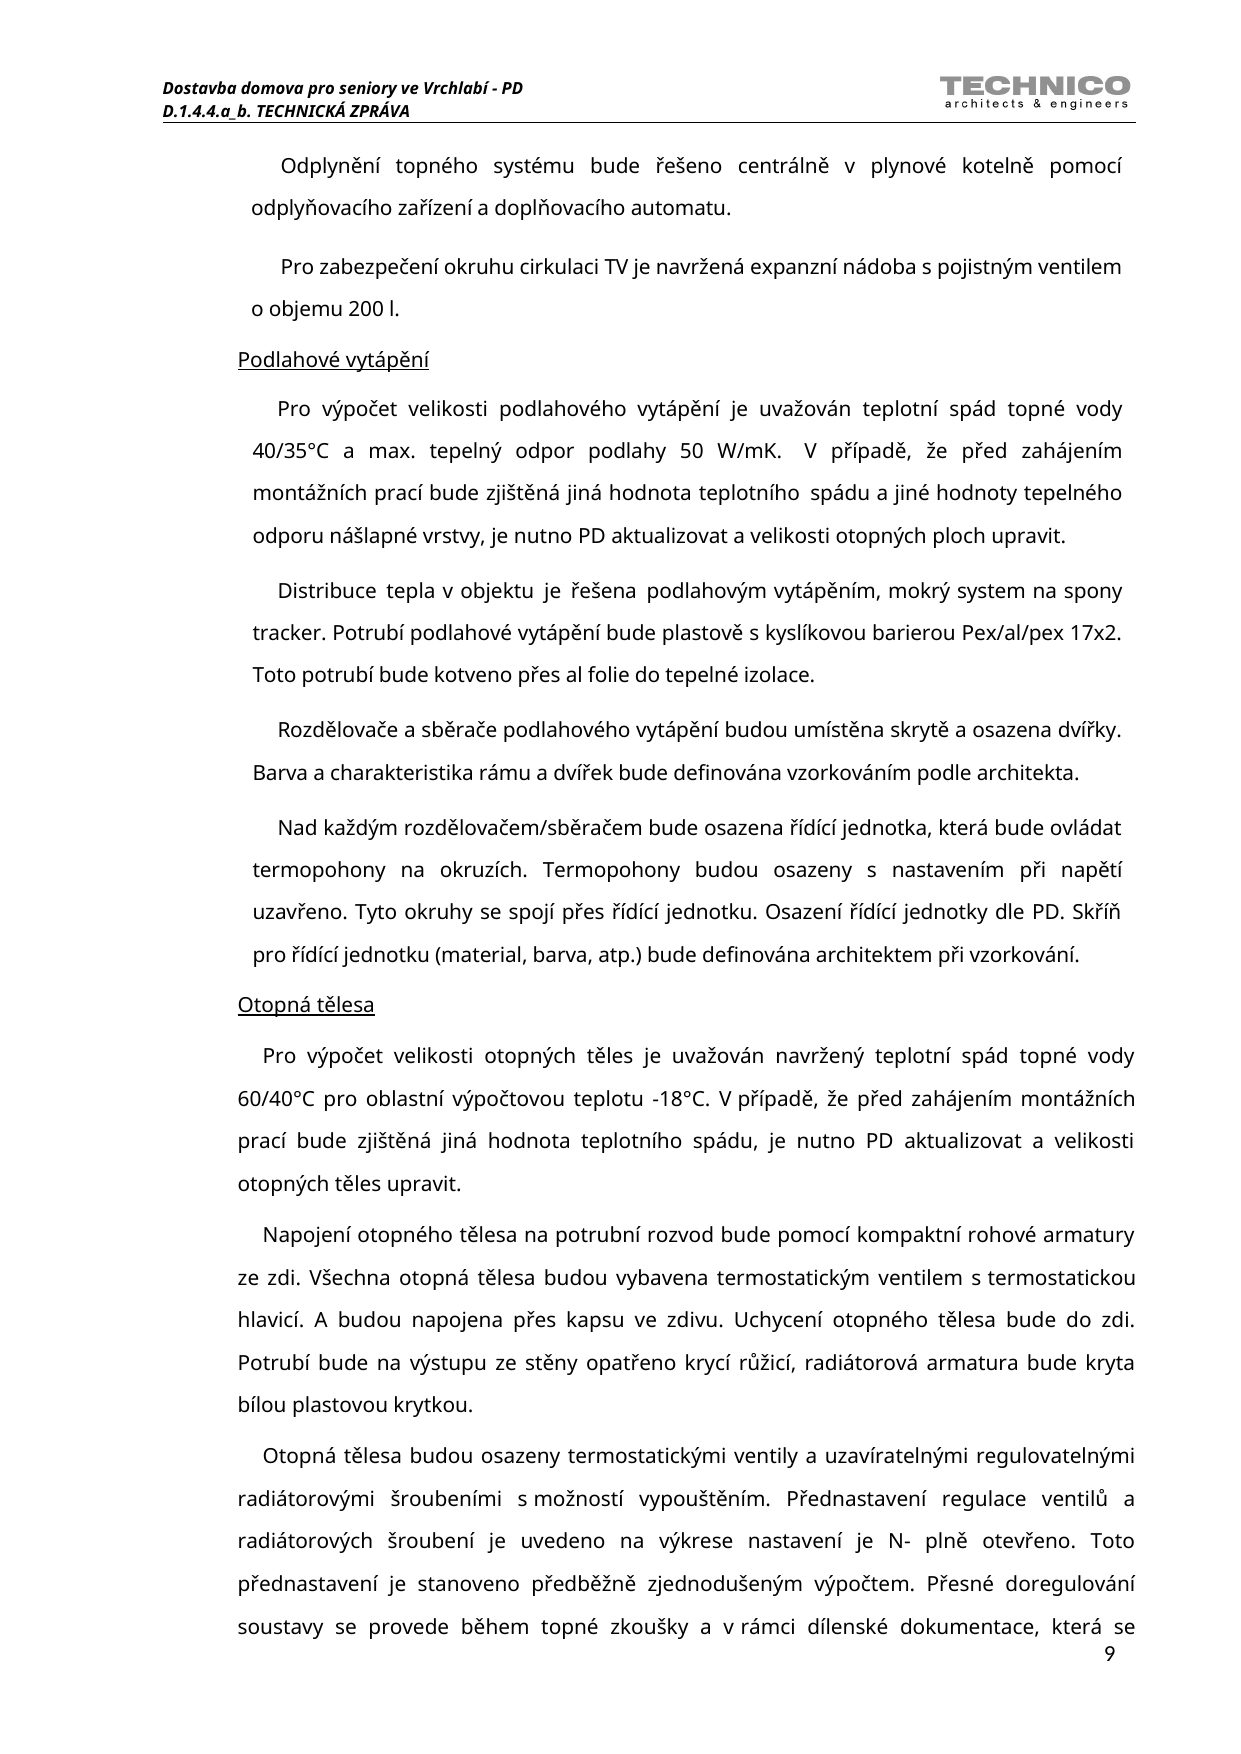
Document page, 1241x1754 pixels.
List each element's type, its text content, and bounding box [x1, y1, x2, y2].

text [237, 1441, 1136, 1640]
text Rozdělovače a sběrače podlahového vytápění budou umístěna skrytě a osazena dvířky. Barva a charakteristika rámu a dvířek bude definována vzorkováním podle architekta. [252, 716, 1123, 786]
text Napojení otopného tělesa na potrubní rozvod bude pomocí kompaktní rohové armatury ze zdi. Všechna otopná tělesa budou vybavena termostatickým ventilem s termostatickou hlavicí. A budou napojena přes kapsu ve zdivu. Uchycení otopného tělesa bude do zdi. Potrubí bude na výstupu ze stěny opatřeno krycí růžicí, radiátorová armatura bude kryta bílou plastovou krytkou. [237, 1220, 1136, 1419]
picture [934, 70, 1137, 115]
text Otopná tělesa [237, 990, 1136, 1019]
text Pro zabezpečení okruhu cirkulaci TV je navržená expanzní nádoba s pojistným ventilem o objemu 200 l. [251, 252, 1122, 323]
text Nad každým rozdělovačem/sběračem bude osazena řídící jednotka, která bude ovládat termopohony na okruzích. Termopohony budou osazeny s nastavením při napětí uzavřeno. Tyto okruhy se spojí přes řídící jednotku. Osazení řídící jednotky dle PD. Skříň pro řídící jednotku (material, barva, atp.) bude definována architektem při vzorkování. [252, 813, 1123, 968]
text Podlahové vytápění [237, 345, 1136, 373]
text Distribuce tepla v objektu je řešena podlahovým vytápěním, mokrý system na spony tracker. Potrubí podlahové vytápění bude plastově s kyslíkovou barierou Pex/al/pex 17x2. Toto potrubí bude kotveno přes al folie do tepelné izolace. [252, 576, 1123, 689]
text Pro výpočet velikosti otopných těles je uvažován navržený teplotní spád topné vody 60/40°C pro oblastní výpočtovou teplotu -18°C. V případě, že před zahájením montážních prací bude zjištěná jiná hodnota teplotního spádu, je nutno PD aktualizovat a velikosti otopných těles upravit. [237, 1041, 1136, 1198]
text Odplynění topného systému bude řešeno centrálně v plynové kotelně pomocí odplyňovacího zařízení a doplňovacího automatu. [251, 151, 1122, 222]
text Pro výpočet velikosti podlahového vytápění je uvažován teplotní spád topné vody 40/35°C a max. tepelný odpor podlahy 50 W/mK. V případě, že před zahájením montážních prací bude zjištěná jiná hodnota teplotního spádu a jiné hodnoty tepelného odporu nášlapné vrstvy, je nutno PD aktualizovat a velikosti otopných ploch upravit. [252, 394, 1123, 549]
